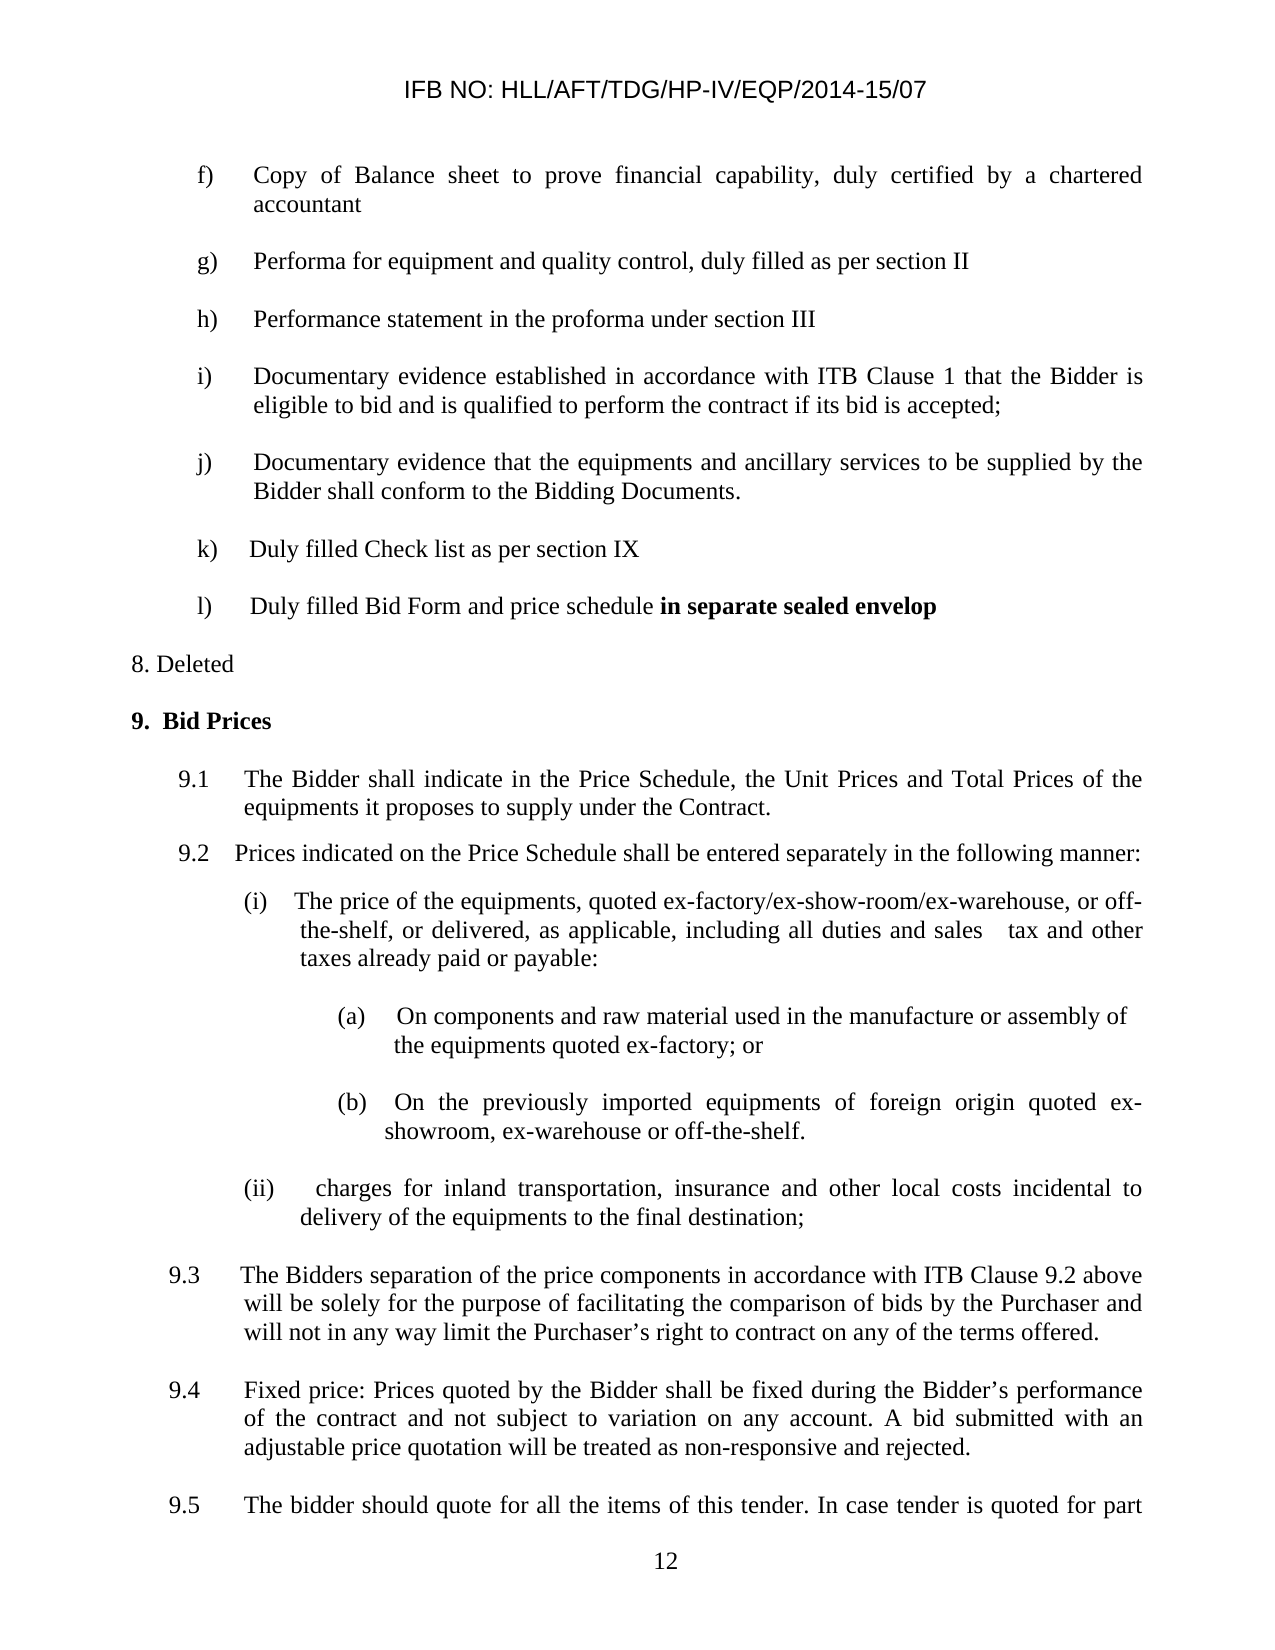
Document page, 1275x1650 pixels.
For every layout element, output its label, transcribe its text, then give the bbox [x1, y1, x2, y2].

text k) Duly filled Check list as per section IX [197, 534, 1144, 562]
text (a) On components and raw material used in the manufacture or assembly of the equipments quoted ex-factory; or [337, 1001, 1144, 1058]
text (i) The price of the equipments, quoted ex-factory/ex-show-room/ex-warehouse, or off-the-shelf, or delivered, as applicable, including all duties and sales tax and other taxes already paid or payable: [244, 886, 1144, 972]
text (b) On the previously imported equipments of foreign origin quoted ex-showroom, ex-warehouse or off-the-shelf. [337, 1087, 1144, 1145]
text 9. Bid Prices [131, 706, 1200, 735]
list Documentary evidence established in accordance with ITB Clause 1 that the Bidder is eligible to bid and is qualified to perform the contract if its bid is accepted; [197, 361, 1144, 419]
text 9.2 Prices indicated on the Price Schedule shall be entered separately in the following manner: [178, 838, 1144, 867]
list Performa for equipment and quality control, duly filled as per section II [197, 246, 1144, 275]
text 8. Deleted [131, 649, 1200, 677]
list Copy of Balance sheet to prove financial capability, duly certified by a chartered accountant [197, 160, 1144, 217]
text 9.3 The Bidders separation of the price components in accordance with ITB Clause 9.2 above will be solely for the purpose of facilitating the comparison of bids by the Purchaser and will not in any way limit the Purchaser’s right to contract on any of the terms offered. [169, 1260, 1144, 1346]
text 9.4 Fixed price: Prices quoted by the Bidder shall be fixed during the Bidder’s performance of the contract and not subject to variation on any account. A bid submitted with an adjustable price quotation will be treated as non-responsive and rejected. [169, 1375, 1144, 1461]
text 9.1 The Bidder shall indicate in the Price Schedule, the Unit Prices and Total Prices of the equipments it proposes to supply under the Contract. [178, 764, 1144, 821]
list charges for inland transportation, insurance and other local costs incidental to delivery of the equipments to the final destination; [244, 1173, 1144, 1231]
list Performance statement in the proforma under section III [197, 304, 1144, 332]
text j) Documentary evidence that the equipments and ancillary services to be supplied by the Bidder shall conform to the Bidding Documents. [197, 447, 1144, 505]
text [169, 1490, 1144, 1518]
text l) Duly filled Bid Form and price schedule in separate sealed envelop [197, 591, 1144, 620]
